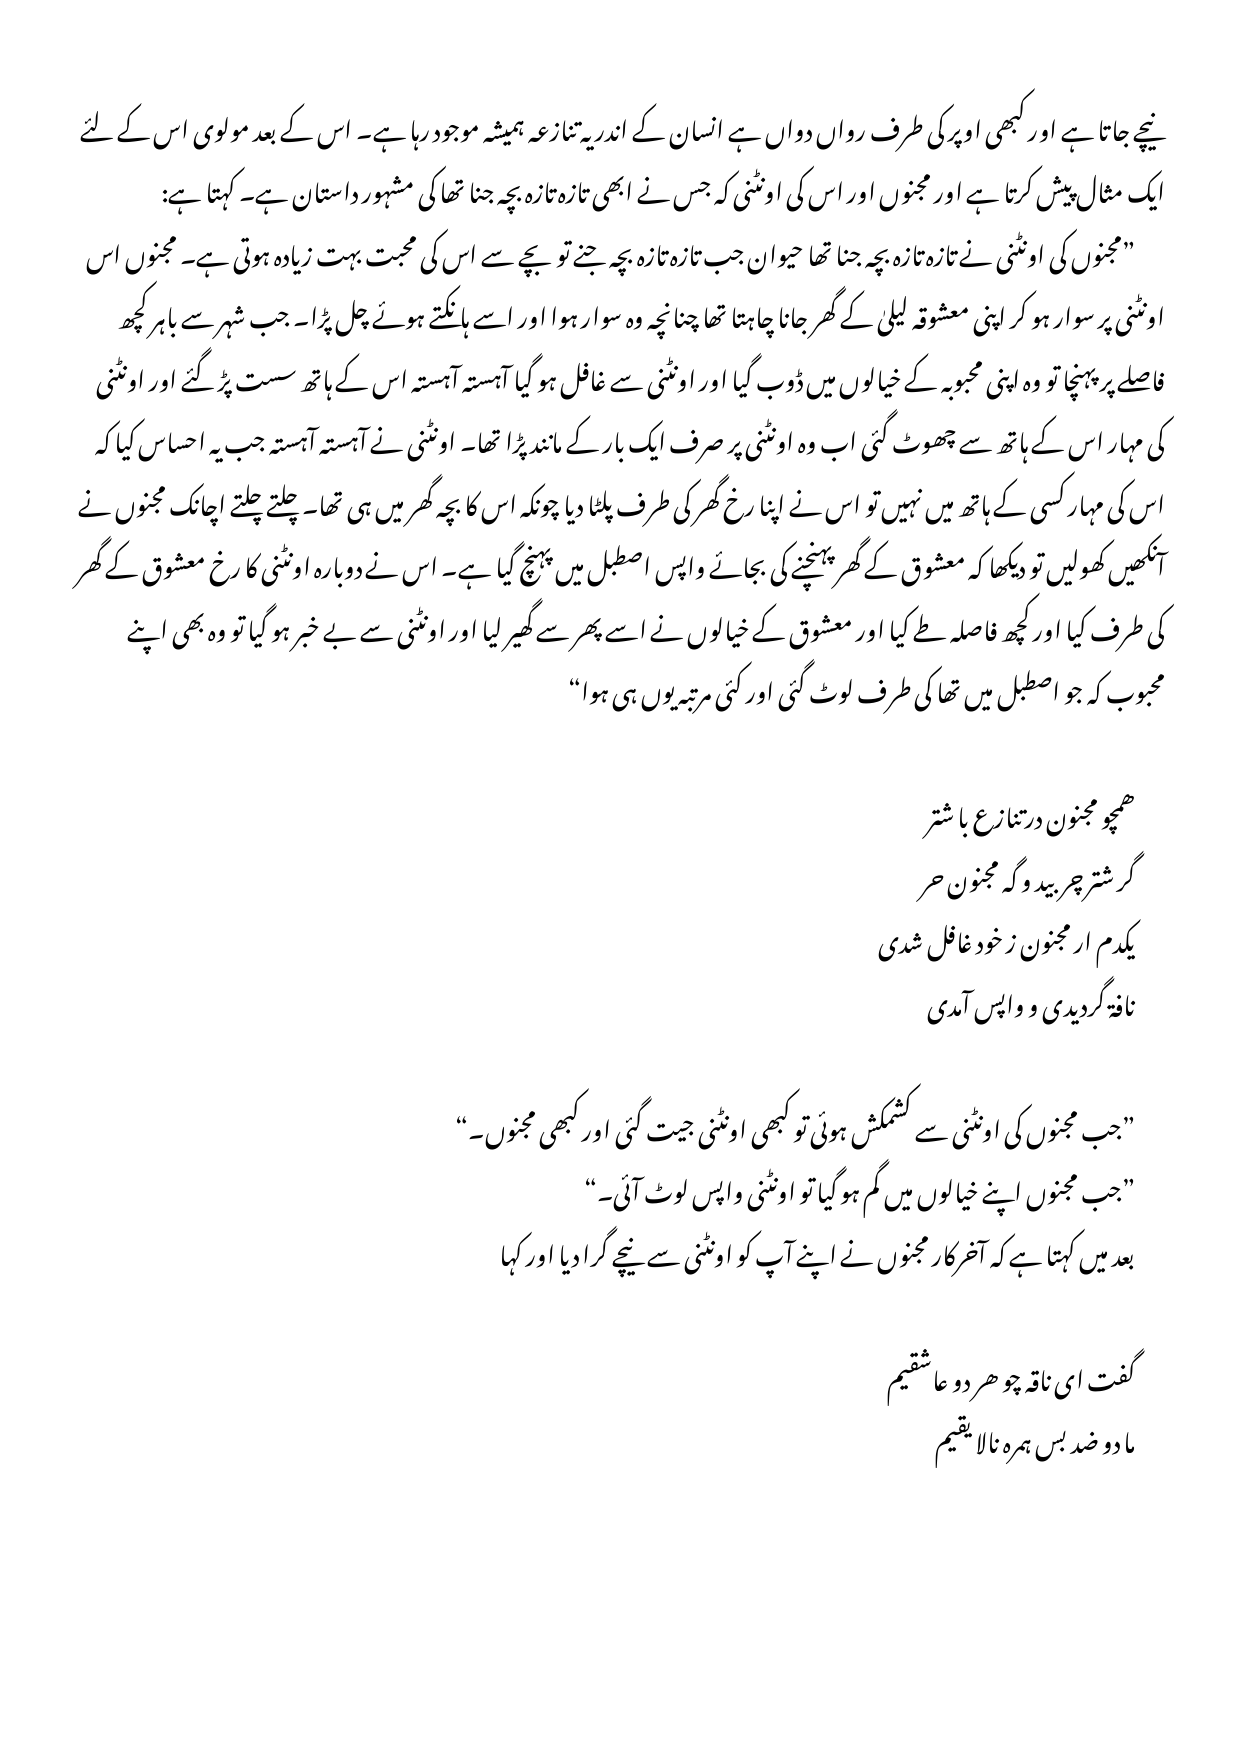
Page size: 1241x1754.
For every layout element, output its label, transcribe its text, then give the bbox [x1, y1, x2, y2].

text ما دو ضد بس ہمرہ نالا یقیم [75, 1406, 1165, 1469]
text نافۃ گردیدی و واپس آمدی [75, 969, 1165, 1031]
text گر شتر چربید و گہ مجنون حر [75, 844, 1165, 906]
text بعد میں کہتا ہے کہ آخرکار مجنوں نے اپنے آپ کو اونٹنی سے نیچے گرا دیا اور کہا [75, 1219, 1165, 1281]
text ”جب مجنوں اپنے خیالوں میں گم ہو گیا تو اونٹنی واپس لوٹ آئی۔“ [75, 1156, 1165, 1219]
text ھمچو مجنون در تنازع با شتر [75, 781, 1165, 844]
text گفت ای ناقہ چو ھر دو عاشقیم [75, 1344, 1165, 1406]
text یکدم ار مجنون ز خود غافل شدی [75, 906, 1165, 969]
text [75, 94, 1165, 219]
text ”مجنوں کی اونٹنی نے تازہ تازہ بچہ جنا تھا حیوان جب تازہ تازہ بچہ جنے تو بچے سے اس کی محبت بہت زیادہ ہوتی ہے۔ مجنوں اس اونٹنی پر سوار ہو کر اپنی معشوقہ لیلیٰ کے گھر جانا چاہتا تھا چنانچہ وہ سوار ہوا اور اسے ہانکتے ہوئے چل پڑا۔ جب شہر سے باہر کچھ فاصلے پر پہنچا تو وہ اپنی محبوبہ کے خیالوں میں ڈوب گیا اور اونٹنی سے غافل ہو گیا آہستہ آہستہ اس کے ہاتھ سست پڑ گئے اور اونٹنی کی مہار اس کے ہاتھ سے چھوٹ گئی اب وہ اونٹنی پر صرف ایک بار کے مانند پڑا تھا۔ اونٹنی نے آہستہ آہستہ جب یہ احساس کیا کہ اس کی مہار کسی کے ہاتھ میں نہیں تو اس نے اپنا رخ گھر کی طرف پلٹا دیا چونکہ اس کا بچہ گھر میں ہی تھا۔ چلتے چلتے اچانک مجنوں نے آنکھیں کھولیں تو دیکھا کہ معشوق کے گھر پہنچنے کی بجائے واپس اصطبل میں پہنچ گیا ہے۔ اس نے دوبارہ اونٹنی کا رخ معشوق کے گھر کی طرف کیا اور کچھ فاصلہ طے کیا اور معشوق کے خیالوں نے اسے پھر سے گھیر لیا اور اونٹنی سے بے خبر ہو گیا تو وہ بھی اپنے محبوب کہ جو اصطبل میں تھا کی طرف لوٹ گئی اور کئی مرتبہ یوں ہی ہوا“ [75, 219, 1165, 719]
text ”جب مجنوں کی اونٹنی سے کشمکش ہوئی تو کبھی اونٹنی جیت گئی اور کبھی مجنوں۔“ [75, 1094, 1165, 1156]
